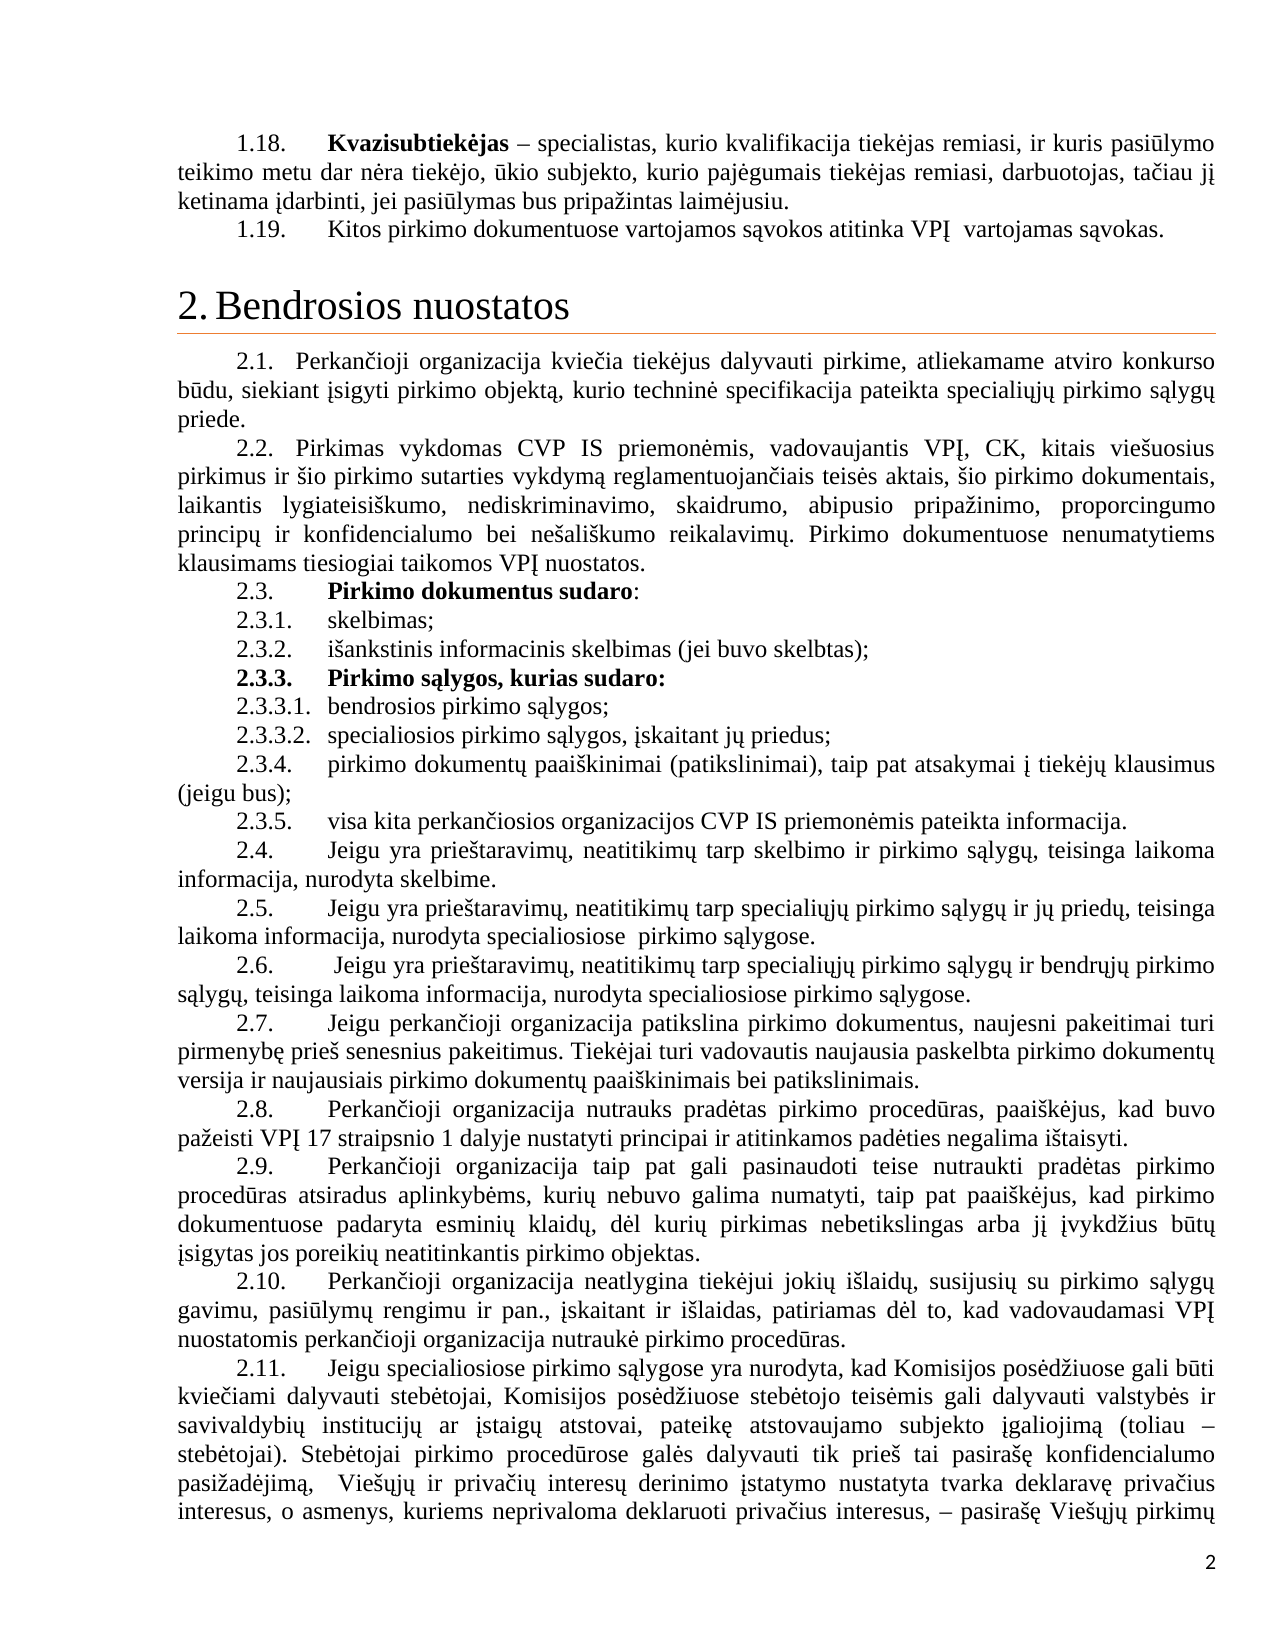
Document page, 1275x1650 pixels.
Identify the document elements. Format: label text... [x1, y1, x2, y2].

list bendrosios pirkimo sąlygos; [236, 691, 1216, 720]
list Jeigu perkančioji organizacija patikslina pirkimo dokumentus, naujesni pakeitimai turi pirmenybę prieš senesnius pakeitimus. Tiekėjai turi vadovautis naujausia paskelbta pirkimo dokumentų versija ir naujausiais pirkimo dokumentų paaiškinimais bei patikslinimais. [177, 1008, 1216, 1094]
list pirkimo dokumentų paaiškinimai (patikslinimai), taip pat atsakymai į tiekėjų klausimus (jeigu bus); [177, 749, 1216, 806]
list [177, 1353, 1216, 1525]
list Jeigu yra prieštaravimų, neatitikimų tarp skelbimo ir pirkimo sąlygų, teisinga laikoma informacija, nurodyta skelbime. [177, 835, 1216, 893]
list visa kita perkančiosios organizacijos CVP IS priemonėmis pateikta informacija. [177, 806, 1216, 835]
list skelbimas; [177, 605, 1216, 634]
list Pirkimo dokumentus sudaro: [177, 576, 1216, 605]
subtitle Bendrosios nuostatos [177, 281, 1216, 333]
list Jeigu yra prieštaravimų, neatitikimų tarp specialiųjų pirkimo sąlygų ir bendrųjų pirkimo sąlygų, teisinga laikoma informacija, nurodyta specialiosiose pirkimo sąlygose. [177, 950, 1216, 1008]
list specialiosios pirkimo sąlygos, įskaitant jų priedus; [236, 720, 1216, 749]
list Perkančioji organizacija nutrauks pradėtas pirkimo procedūras, paaiškėjus, kad buvo pažeisti VPĮ 17 straipsnio 1 dalyje nustatyti principai ir atitinkamos padėties negalima ištaisyti. [177, 1094, 1216, 1151]
list Perkančioji organizacija kviečia tiekėjus dalyvauti pirkime, atliekamame atviro konkurso būdu, siekiant įsigyti pirkimo objektą, kurio techninė specifikacija pateikta specialiųjų pirkimo sąlygų priede. [177, 346, 1216, 433]
list Perkančioji organizacija neatlygina tiekėjui jokių išlaidų, susijusių su pirkimo sąlygų gavimu, pasiūlymų rengimu ir pan., įskaitant ir išlaidas, patiriamas dėl to, kad vadovaudamasi VPĮ nuostatomis perkančioji organizacija nutraukė pirkimo procedūras. [177, 1266, 1216, 1353]
list Jeigu yra prieštaravimų, neatitikimų tarp specialiųjų pirkimo sąlygų ir jų priedų, teisinga laikoma informacija, nurodyta specialiosiose pirkimo sąlygose. [177, 893, 1216, 950]
list Kitos pirkimo dokumentuose vartojamos sąvokos atitinka VPĮ vartojamas sąvokas. [177, 214, 1216, 243]
list Pirkimo sąlygos, kurias sudaro: [177, 663, 1216, 691]
list Perkančioji organizacija taip pat gali pasinaudoti teise nutraukti pradėtas pirkimo procedūras atsiradus aplinkybėms, kurių nebuvo galima numatyti, taip pat paaiškėjus, kad pirkimo dokumentuose padaryta esminių klaidų, dėl kurių pirkimas nebetikslingas arba jį įvykdžius būtų įsigytas jos poreikių neatitinkantis pirkimo objektas. [177, 1151, 1216, 1266]
list išankstinis informacinis skelbimas (jei buvo skelbtas); [177, 634, 1216, 663]
list Kvazisubtiekėjas – specialistas, kurio kvalifikacija tiekėjas remiasi, ir kuris pasiūlymo teikimo metu dar nėra tiekėjo, ūkio subjekto, kurio pajėgumais tiekėjas remiasi, darbuotojas, tačiau jį ketinama įdarbinti, jei pasiūlymas bus pripažintas laimėjusiu. [177, 128, 1216, 214]
list Pirkimas vykdomas CVP IS priemonėmis, vadovaujantis VPĮ, CK, kitais viešuosius pirkimus ir šio pirkimo sutarties vykdymą reglamentuojančiais teisės aktais, šio pirkimo dokumentais, laikantis lygiateisiškumo, nediskriminavimo, skaidrumo, abipusio pripažinimo, proporcingumo principų ir konfidencialumo bei nešališkumo reikalavimų. Pirkimo dokumentuose nenumatytiems klausimams tiesiogiai taikomos VPĮ nuostatos. [177, 433, 1216, 576]
